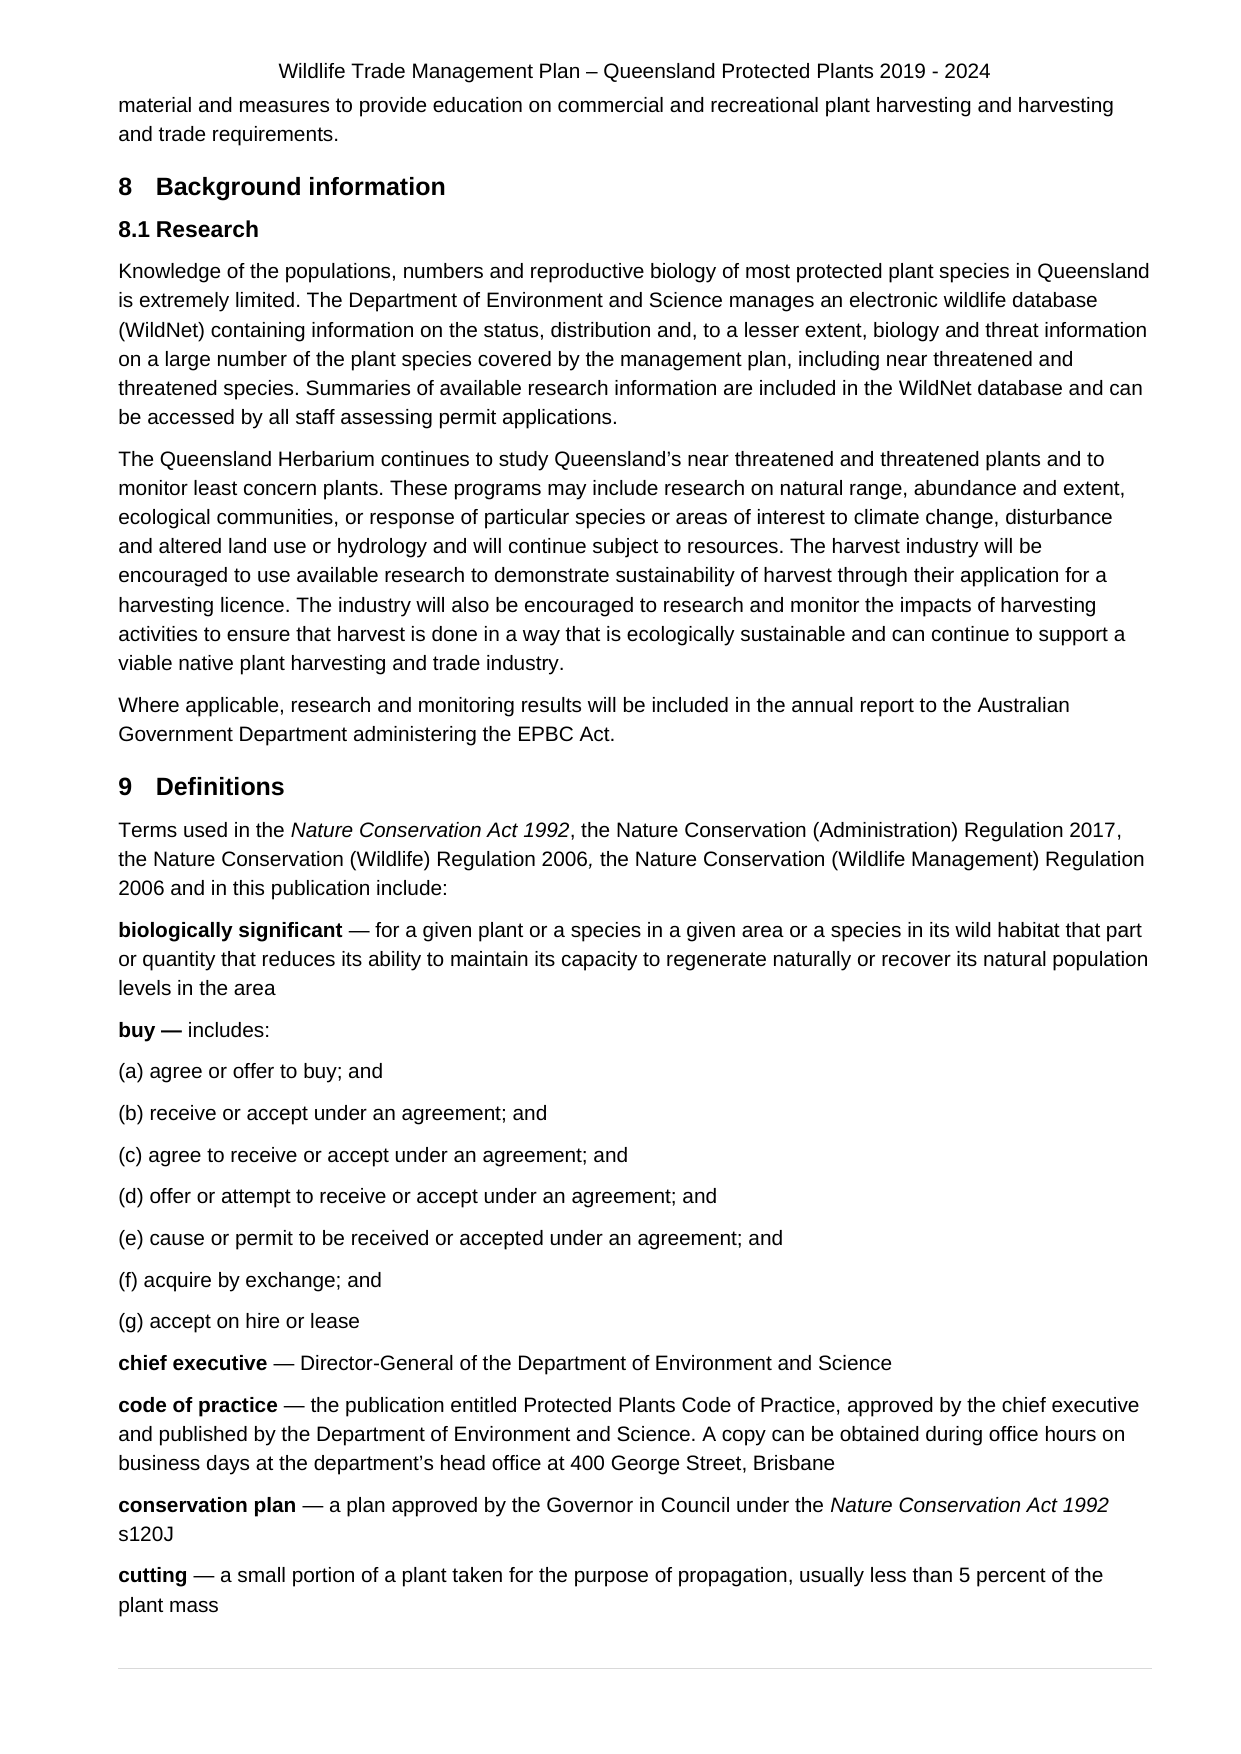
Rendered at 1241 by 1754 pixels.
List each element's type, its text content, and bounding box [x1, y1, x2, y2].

text cutting — a small portion of a plant taken for the purpose of propagation, usually less than 5 percent of the plant mass [118, 1559, 1152, 1618]
text (f) acquire by exchange; and [118, 1264, 1152, 1293]
text (c) agree to receive or accept under an agreement; and [118, 1139, 1152, 1168]
text Terms used in the Nature Conservation Act 1992, the Nature Conservation (Administration) Regulation 2017, the Nature Conservation (Wildlife) Regulation 2006, the Nature Conservation (Wildlife Management) Regulation 2006 and in this publication include: [118, 814, 1152, 901]
text code of practice — the publication entitled Protected Plants Code of Practice, approved by the chief executive and published by the Department of Environment and Science. A copy can be obtained during office hours on business days at the department’s head office at 400 George Street, Brisbane [118, 1389, 1152, 1476]
text (d) offer or attempt to receive or accept under an agreement; and [118, 1180, 1152, 1209]
text Knowledge of the populations, numbers and reproductive biology of most protected plant species in Queensland is extremely limited. The Department of Environment and Science manages an electronic wildlife database (WildNet) containing information on the status, distribution and, to a lesser extent, biology and threat information on a large number of the plant species covered by the management plan, including near threatened and threatened species. Summaries of available research information are included in the WildNet database and can be accessed by all staff assessing permit applications. [118, 255, 1152, 430]
subtitle Background information [118, 172, 1152, 201]
text conservation plan — a plan approved by the Governor in Council under the Nature Conservation Act 1992 s120J [118, 1489, 1152, 1547]
text (b) receive or accept under an agreement; and [118, 1097, 1152, 1126]
subtitle Definitions [118, 772, 1152, 801]
text The Queensland Herbarium continues to study Queensland’s near threatened and threatened plants and to monitor least concern plants. These programs may include research on natural range, abundance and extent, ecological communities, or response of particular species or areas of interest to climate change, disturbance and altered land use or hydrology and will continue subject to resources. The harvest industry will be encouraged to use available research to demonstrate sustainability of harvest through their application for a harvesting licence. The industry will also be encouraged to research and monitor the impacts of harvesting activities to ensure that harvest is done in a way that is ecologically sustainable and can continue to support a viable native plant harvesting and trade industry. [118, 443, 1152, 676]
text (g) accept on hire or lease [118, 1305, 1152, 1334]
text buy — includes: [118, 1014, 1152, 1043]
subtitle Research [118, 214, 1152, 243]
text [118, 89, 1152, 147]
text biologically significant — for a given plant or a species in a given area or a species in its wild habitat that part or quantity that reduces its ability to maintain its capacity to regenerate naturally or recover its natural population levels in the area [118, 914, 1152, 1001]
text chief executive — Director-General of the Department of Environment and Science [118, 1347, 1152, 1376]
text (a) agree or offer to buy; and [118, 1055, 1152, 1084]
text (e) cause or permit to be received or accepted under an agreement; and [118, 1222, 1152, 1251]
text Where applicable, research and monitoring results will be included in the annual report to the Australian Government Department administering the EPBC Act. [118, 689, 1152, 747]
